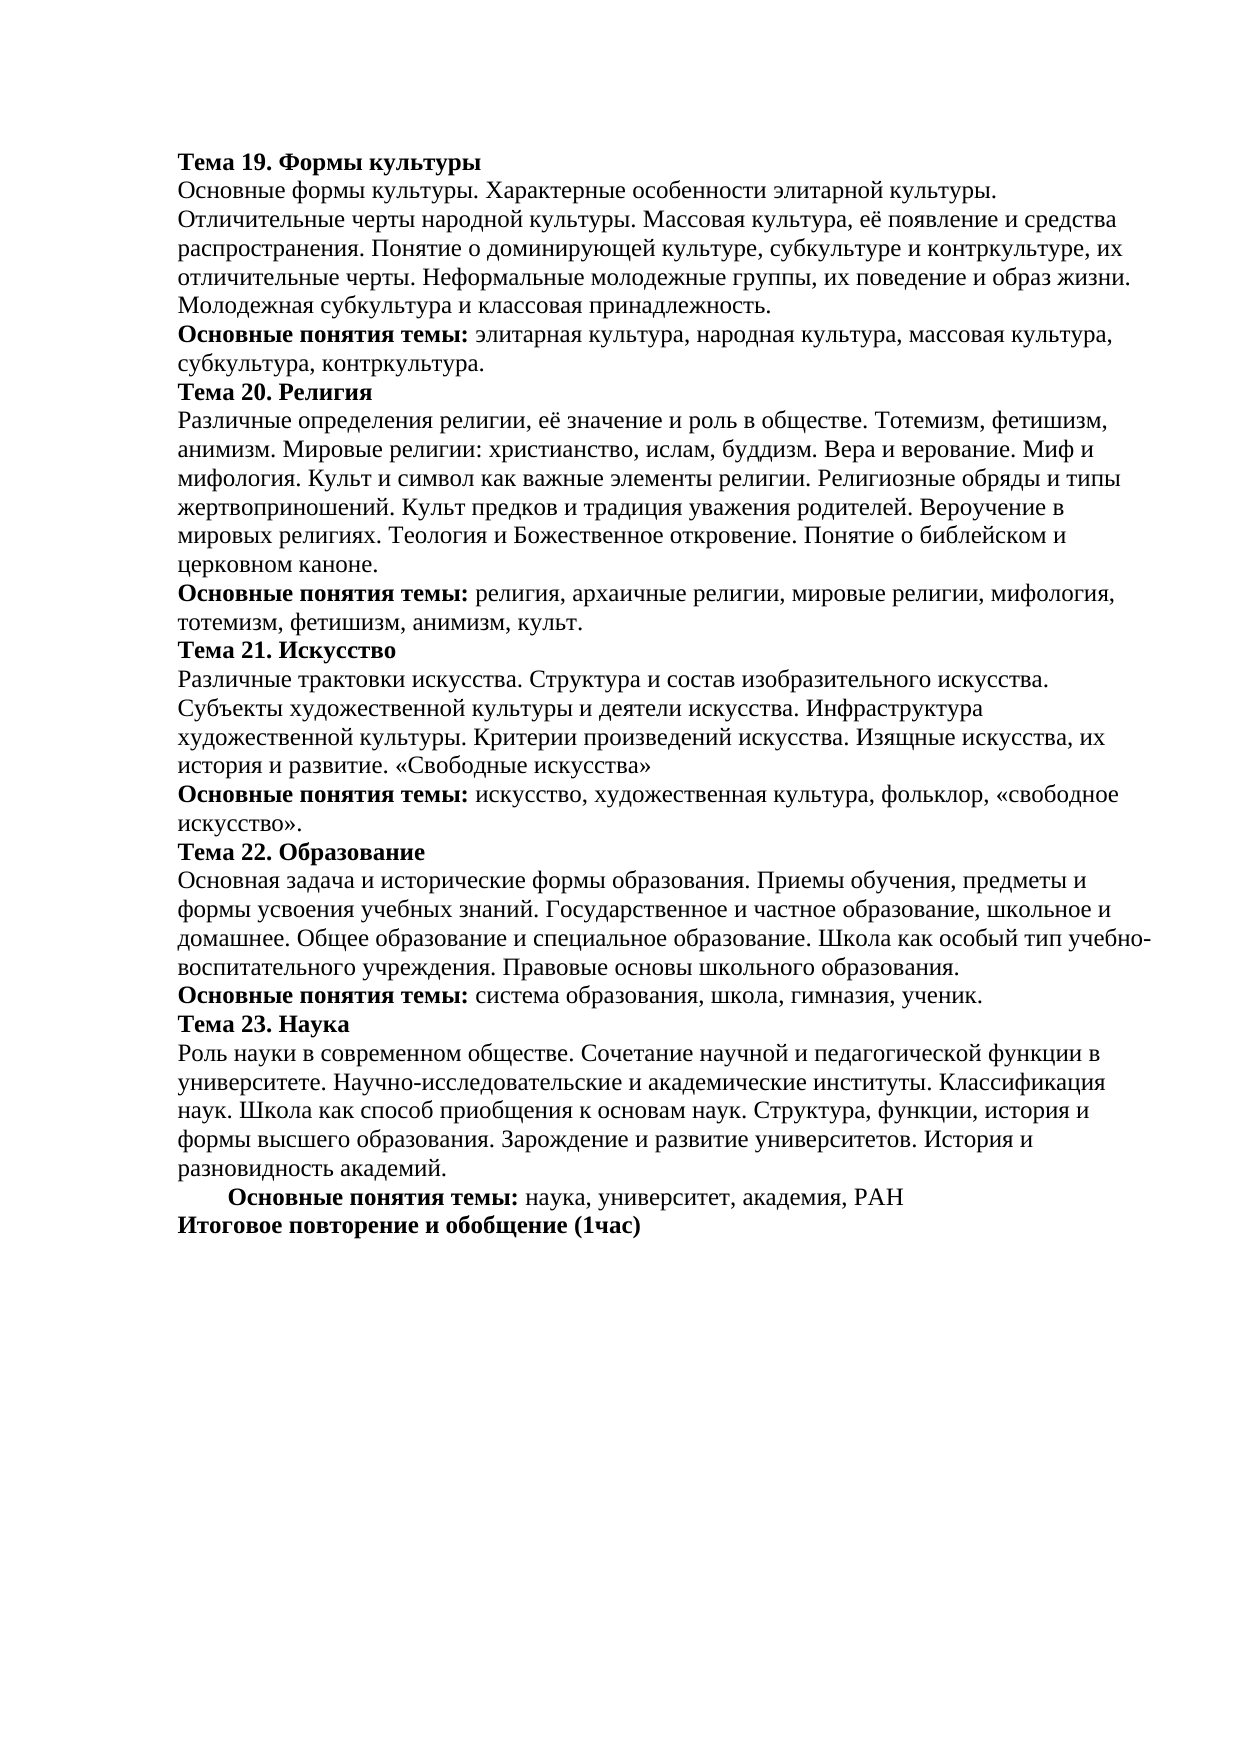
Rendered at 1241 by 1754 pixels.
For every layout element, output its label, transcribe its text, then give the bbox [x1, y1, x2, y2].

text Тема 23. Наука [177, 1009, 1152, 1038]
text Тема 21. Искусство [177, 636, 1152, 664]
text Тема 20. Религия [177, 377, 1152, 406]
text Основные понятия темы: система образования, школа, гимназия, ученик. [177, 981, 1152, 1009]
text Основные понятия темы: наука, университет, академия, РАН [177, 1182, 1152, 1211]
text Основные формы культуры. Характерные особенности элитарной культуры. Отличительные черты народной культуры. Массовая культура, её появление и средства распространения. Понятие о доминирующей культуре, субкультуре и контркультуре, их отличительные черты. Неформальные молодежные группы, их поведение и образ жизни. Молодежная субкультура и классовая принадлежность. [177, 176, 1152, 319]
text Различные трактовки искусства. Структура и состав изобразительного искусства. Субъекты художественной культуры и деятели искусства. Инфраструктура художественной культуры. Критерии произведений искусства. Изящные искусства, их история и развитие. «Свободные искусства» [177, 664, 1152, 779]
text Тема 22. Образование [177, 837, 1152, 866]
text Тема 19. Формы культуры [177, 147, 1152, 176]
text Основные понятия темы: искусство, художественная культура, фольклор, «свободное искусство». [177, 779, 1152, 837]
text Различные определения религии, её значение и роль в обществе. Тотемизм, фетишизм, анимизм. Мировые религии: христианство, ислам, буддизм. Вера и верование. Миф и мифология. Культ и символ как важные элементы религии. Религиозные обряды и типы жертвоприношений. Культ предков и традиция уважения родителей. Вероучение в мировых религиях. Теология и Божественное откровение. Понятие о библейском и церковном каноне. [177, 406, 1152, 578]
text Роль науки в современном обществе. Сочетание научной и педагогической функции в университете. Научно-исследовательские и академические институты. Классификация наук. Школа как способ приобщения к основам наук. Структура, функции, история и формы высшего образования. Зарождение и развитие университетов. История и разновидность академий. [177, 1038, 1152, 1182]
text Основные понятия темы: элитарная культура, народная культура, массовая культура, субкультура, контркультура. [177, 319, 1152, 377]
text Итоговое повторение и обобщение (1час) [177, 1211, 1152, 1239]
text Основная задача и исторические формы образования. Приемы обучения, предметы и формы усвоения учебных знаний. Государственное и частное образование, школьное и домашнее. Общее образование и специальное образование. Школа как особый тип учебно-воспитательного учреждения. Правовые основы школьного образования. [177, 866, 1152, 981]
text Основные понятия темы: религия, архаичные религии, мировые религии, мифология, тотемизм, фетишизм, анимизм, культ. [177, 578, 1152, 636]
